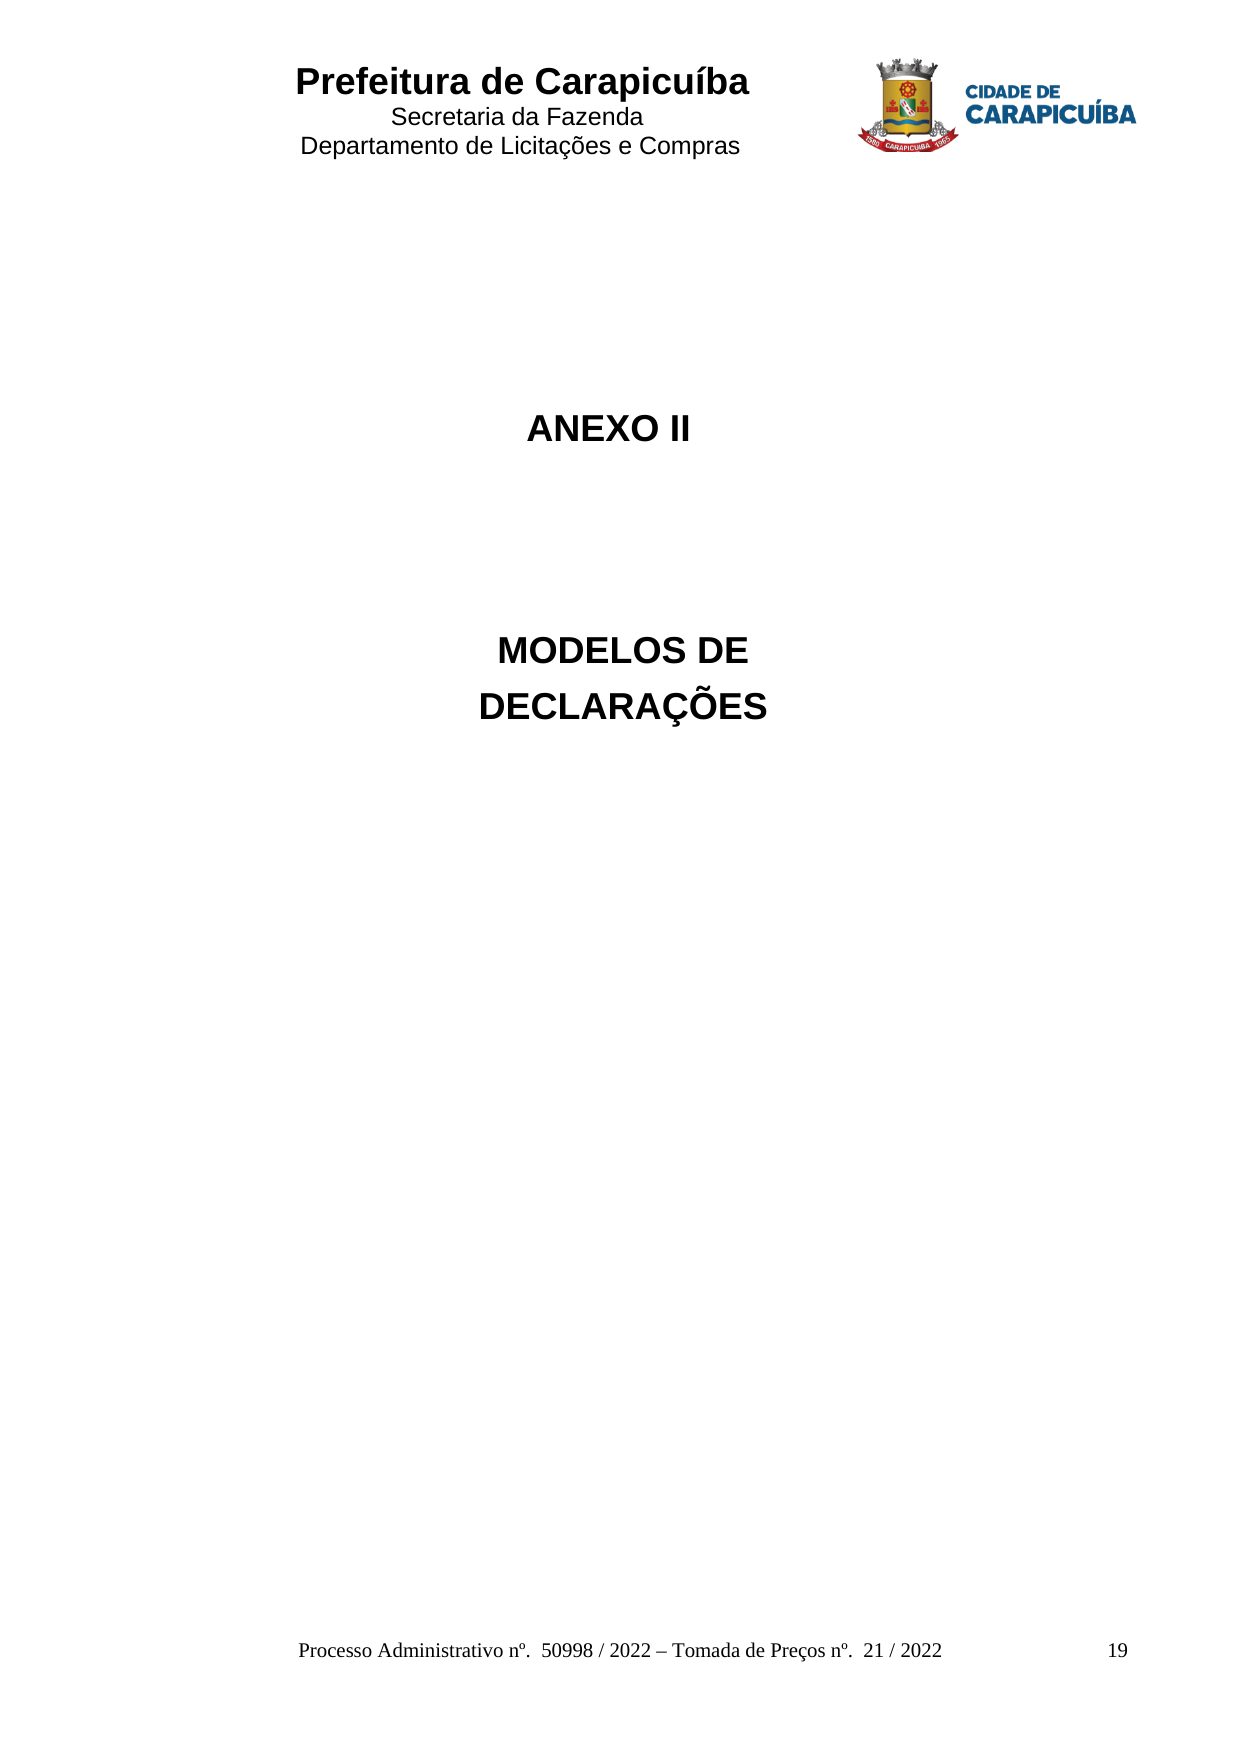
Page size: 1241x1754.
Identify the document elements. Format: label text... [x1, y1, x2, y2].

picture [857, 57, 1139, 152]
text MODELOS DE [142, 629, 1104, 672]
text ANEXO II [112, 406, 1104, 449]
text DECLARAÇÕES [142, 684, 1104, 727]
